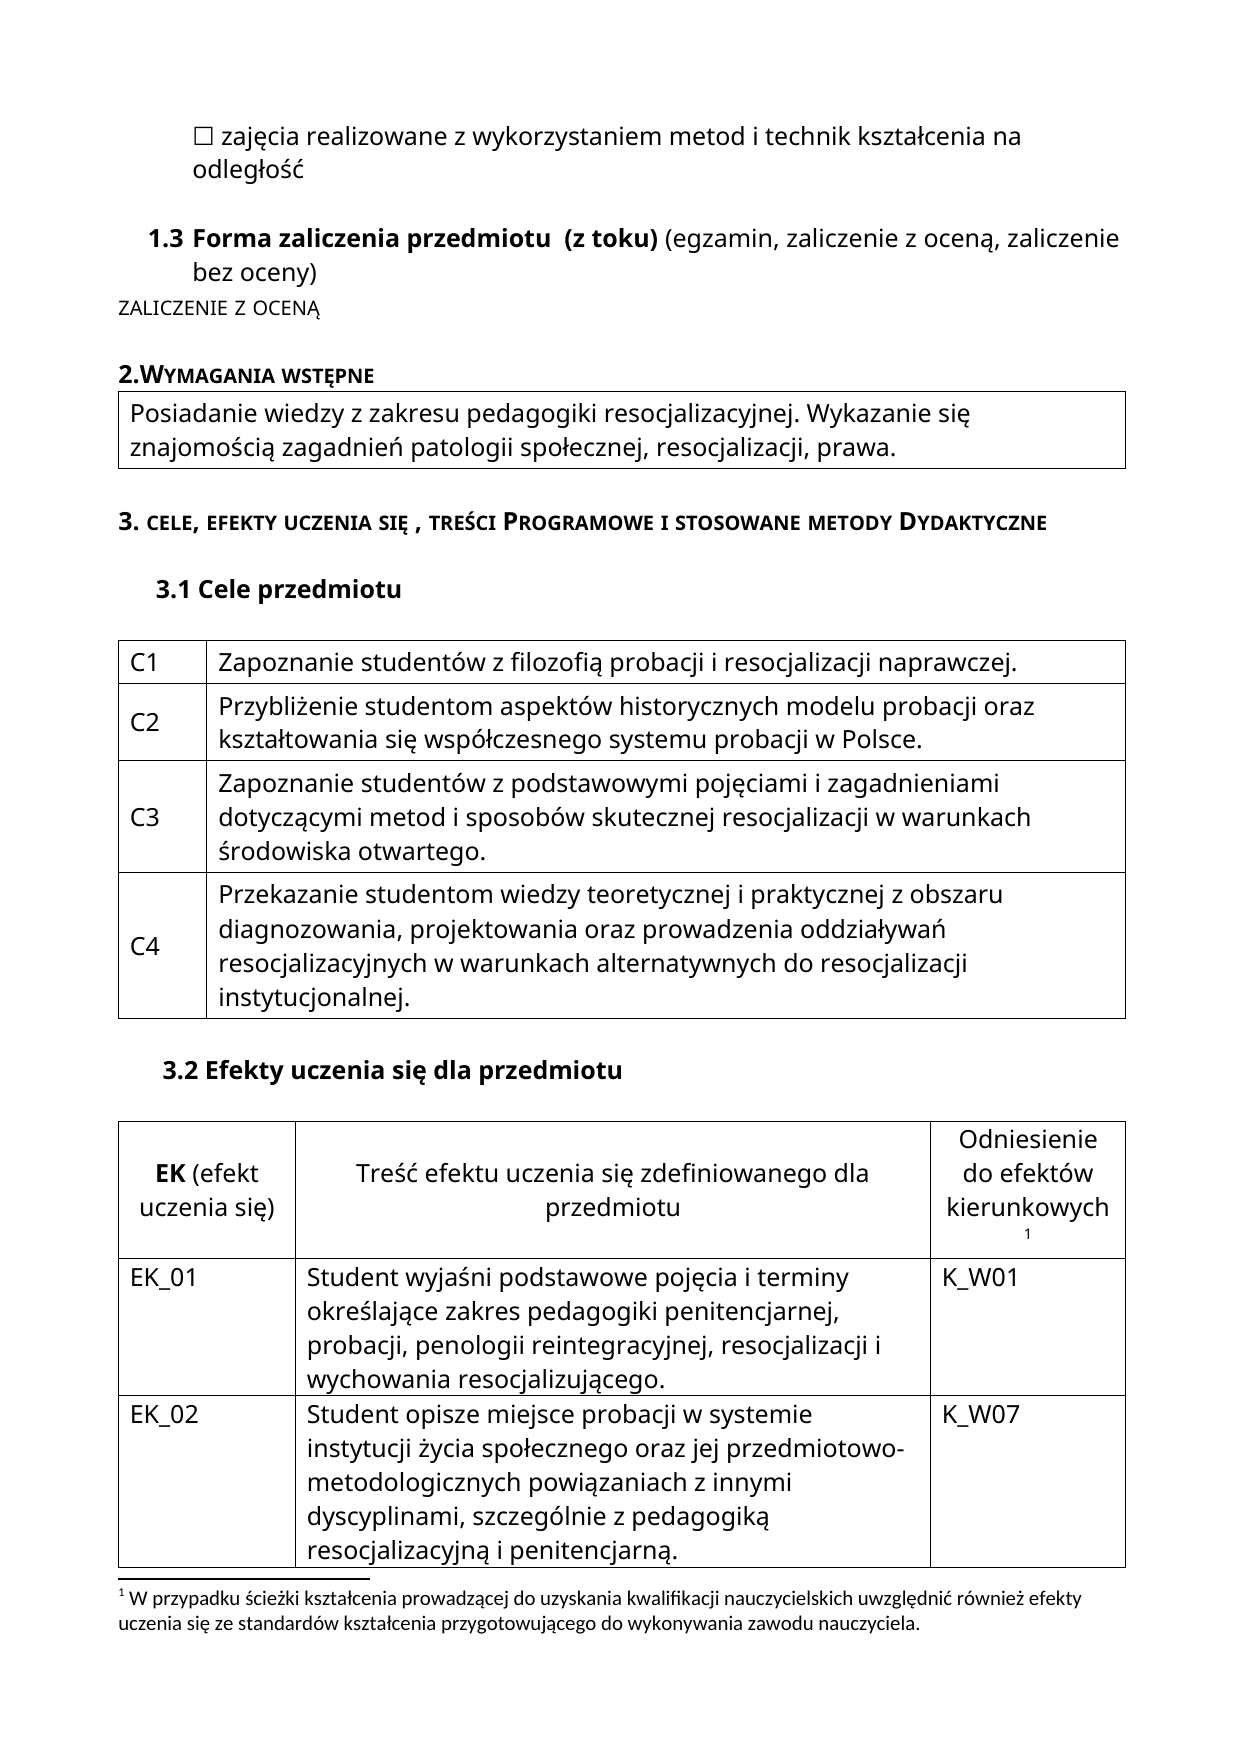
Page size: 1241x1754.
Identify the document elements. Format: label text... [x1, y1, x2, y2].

text 3.2 Efekty uczenia się dla przedmiotu [162, 1053, 1122, 1087]
table_cell C3 [119, 761, 206, 872]
table_header EK (efekt uczenia się) [119, 1122, 295, 1258]
table_cell Student opisze miejsce probacji w systemie instytucji życia społecznego oraz jej przedmiotowo-metodologicznych powiązaniach z innymi dyscyplinami, szczególnie z pedagogiką resocjalizacyjną i penitencjarną. [296, 1396, 930, 1567]
text 3. cele, efekty uczenia się , treści Programowe i stosowane metody Dydaktyczne [118, 503, 1122, 537]
text zaliczenie z oceną [118, 288, 1122, 322]
table_cell EK_02 [119, 1396, 295, 1567]
table_header Posiadanie wiedzy z zakresu pedagogiki resocjalizacyjnej. Wykazanie się znajomością zagadnień patologii społecznej, resocjalizacji, prawa. [119, 392, 1125, 468]
text ☐ zajęcia realizowane z wykorzystaniem metod i technik kształcenia na odległość [192, 118, 1122, 186]
table_cell C4 [119, 873, 206, 1018]
table_cell Przybliżenie studentom aspektów historycznych modelu probacji oraz kształtowania się współczesnego systemu probacji w Polsce. [207, 684, 1125, 760]
table_cell Przekazanie studentom wiedzy teoretycznej i praktycznej z obszaru diagnozowania, projektowania oraz prowadzenia oddziaływań resocjalizacyjnych w warunkach alternatywnych do resocjalizacji instytucjonalnej. [207, 873, 1125, 1018]
table_header Treść efektu uczenia się zdefiniowanego dla przedmiotu [296, 1122, 930, 1258]
table_cell C2 [119, 684, 206, 760]
table_cell K_W07 [931, 1396, 1125, 1567]
table_cell Zapoznanie studentów z podstawowymi pojęciami i zagadnieniami dotyczącymi metod i sposobów skutecznej resocjalizacji w warunkach środowiska otwartego. [207, 761, 1125, 872]
table_cell EK_01 [119, 1259, 295, 1395]
text 2.Wymagania wstępne [118, 357, 1122, 391]
text 1.3 Forma zaliczenia przedmiotu (z toku) (egzamin, zaliczenie z oceną, zaliczenie bez oceny) [148, 220, 1122, 288]
table_cell K_W01 [931, 1259, 1125, 1395]
table_header C1 [119, 641, 206, 683]
table_header Zapoznanie studentów z filozofią probacji i resocjalizacji naprawczej. [207, 641, 1125, 683]
table_header Odniesienie do efektów kierunkowych [931, 1122, 1125, 1258]
table_cell Student wyjaśni podstawowe pojęcia i terminy określające zakres pedagogiki penitencjarnej, probacji, penologii reintegracyjnej, resocjalizacji i wychowania resocjalizującego. [296, 1259, 930, 1395]
text 3.1 Cele przedmiotu [156, 571, 1122, 605]
